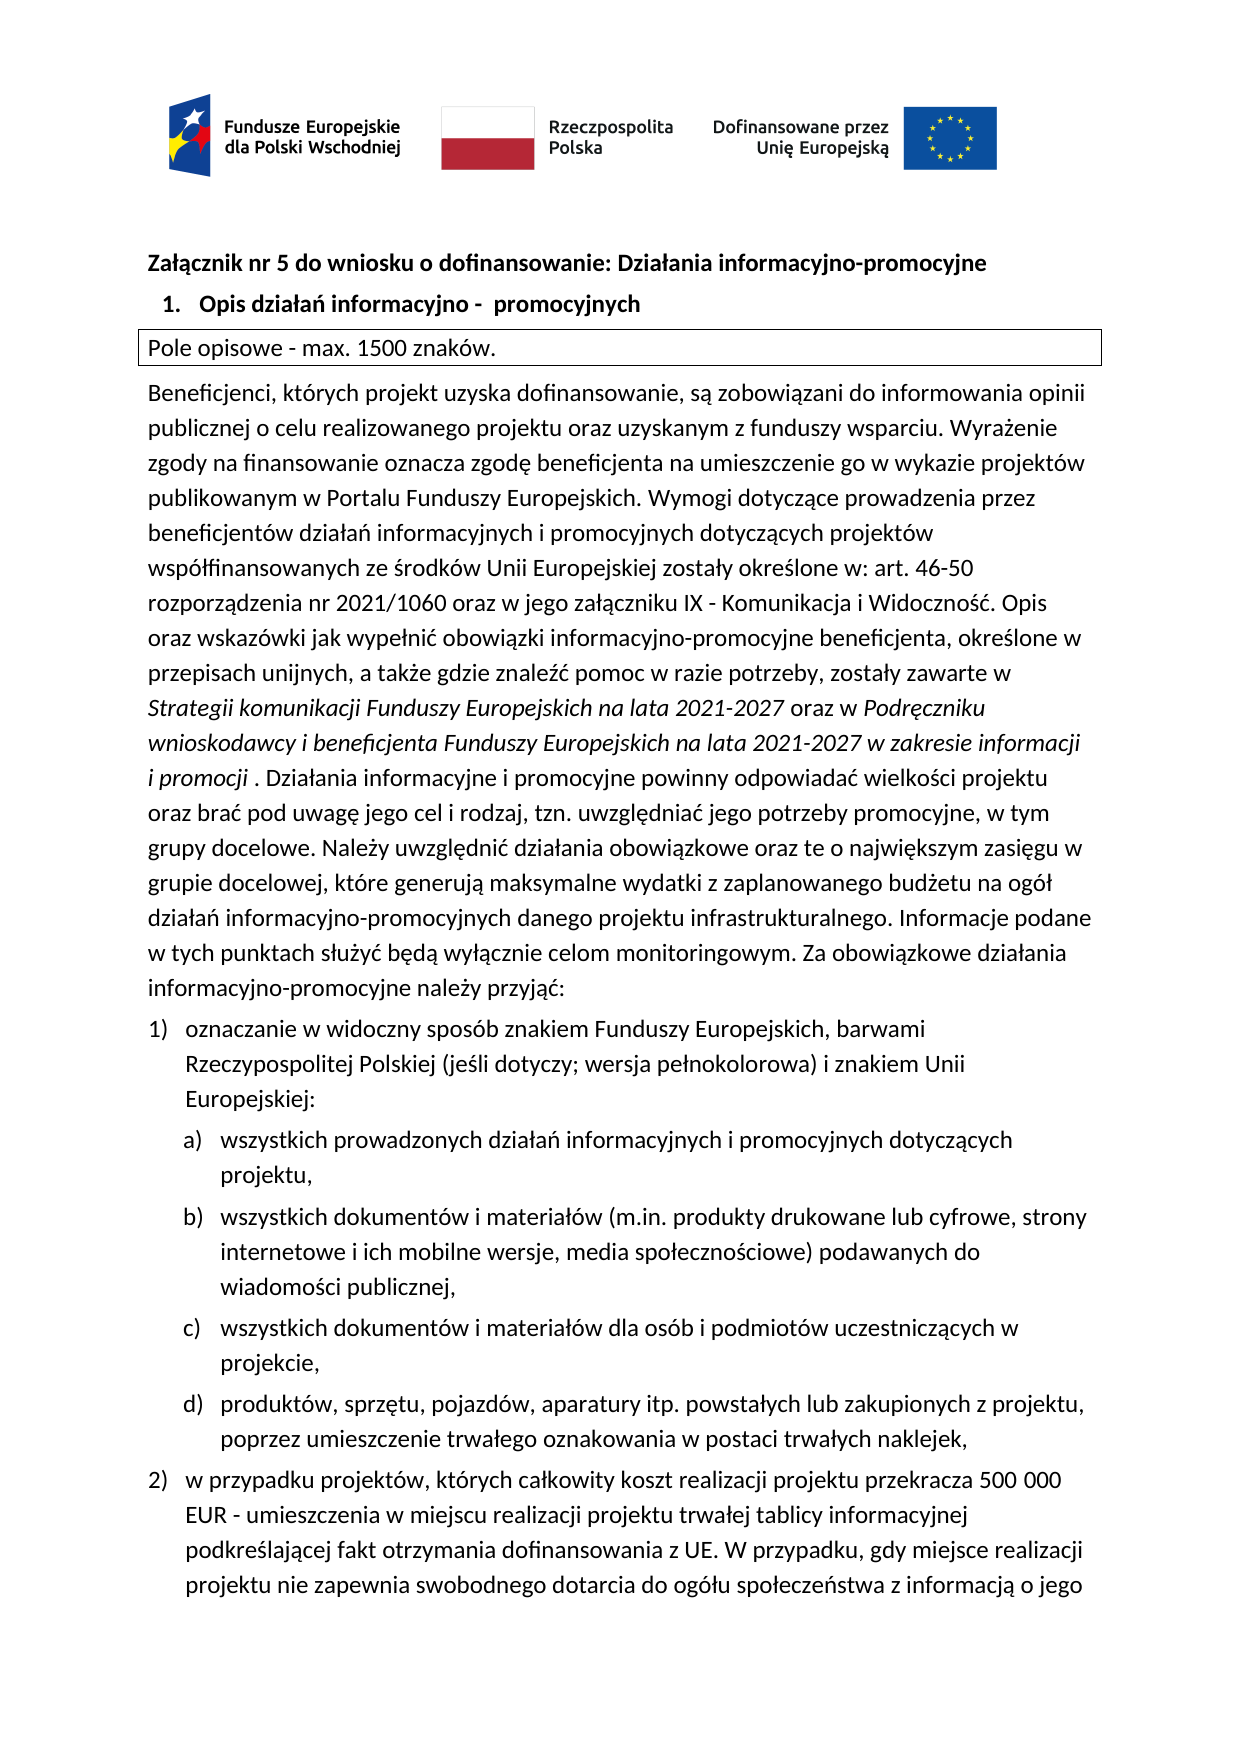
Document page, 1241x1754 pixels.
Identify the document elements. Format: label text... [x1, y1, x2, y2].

list wszystkich dokumentów i materiałów dla osób i podmiotów uczestniczących w projekcie, [183, 1312, 1093, 1377]
list wszystkich dokumentów i materiałów (m.in. produkty drukowane lub cyfrowe, strony internetowe i ich mobilne wersje, media społecznościowe) podawanych do wiadomości publicznej, [183, 1201, 1093, 1301]
list oznaczanie w widoczny sposób znakiem Funduszy Europejskich, barwami Rzeczypospolitej Polskiej (jeśli dotyczy; wersja pełnokolorowa) i znakiem Unii Europejskiej: [148, 1013, 1093, 1114]
subtitle Załącznik nr 5 do wniosku o dofinansowanie: Działania informacyjno-promocyjne [148, 247, 1093, 277]
list Opis działań informacyjno - promocyjnych [162, 288, 1093, 319]
list produktów, sprzętu, pojazdów, aparatury itp. powstałych lub zakupionych z projektu, poprzez umieszczenie trwałego oznakowania w postaci trwałych naklejek, [183, 1388, 1093, 1454]
picture [147, 73, 1017, 198]
text Pole opisowe - max. 1500 znaków. [139, 330, 1101, 365]
text Beneficjenci, których projekt uzyska dofinansowanie, są zobowiązani do informowania opinii publicznej o celu realizowanego projektu oraz uzyskanym z funduszy wsparciu. Wyrażenie zgody na finansowanie oznacza zgodę beneficjenta na umieszczenie go w wykazie projektów publikowanym w Portalu Funduszy Europejskich. Wymogi dotyczące prowadzenia przez beneficjentów działań informacyjnych i promocyjnych dotyczących projektów współfinansowanych ze środków Unii Europejskiej zostały określone w: art. 46-50 rozporządzenia nr 2021/1060 oraz w jego załączniku IX - Komunikacja i Widoczność. Opis oraz wskazówki jak wypełnić obowiązki informacyjno-promocyjne beneficjenta, określone w przepisach unijnych, a także gdzie znaleźć pomoc w razie potrzeby, zostały zawarte w Strategii komunikacji Funduszy Europejskich na lata 2021-2027 oraz w Podręczniku wnioskodawcy i beneficjenta Funduszy Europejskich na lata 2021-2027 w zakresie informacji i promocji . Działania informacyjne i promocyjne powinny odpowiadać wielkości projektu oraz brać pod uwagę jego cel i rodzaj, tzn. uwzględniać jego potrzeby promocyjne, w tym grupy docelowe. Należy uwzględnić działania obowiązkowe oraz te o największym zasięgu w grupie docelowej, które generują maksymalne wydatki z zaplanowanego budżetu na ogół działań informacyjno-promocyjnych danego projektu infrastrukturalnego. Informacje podane w tych punktach służyć będą wyłącznie celom monitoringowym. Za obowiązkowe działania informacyjno-promocyjne należy przyjąć: [148, 377, 1093, 1002]
list wszystkich prowadzonych działań informacyjnych i promocyjnych dotyczących projektu, [183, 1124, 1093, 1190]
